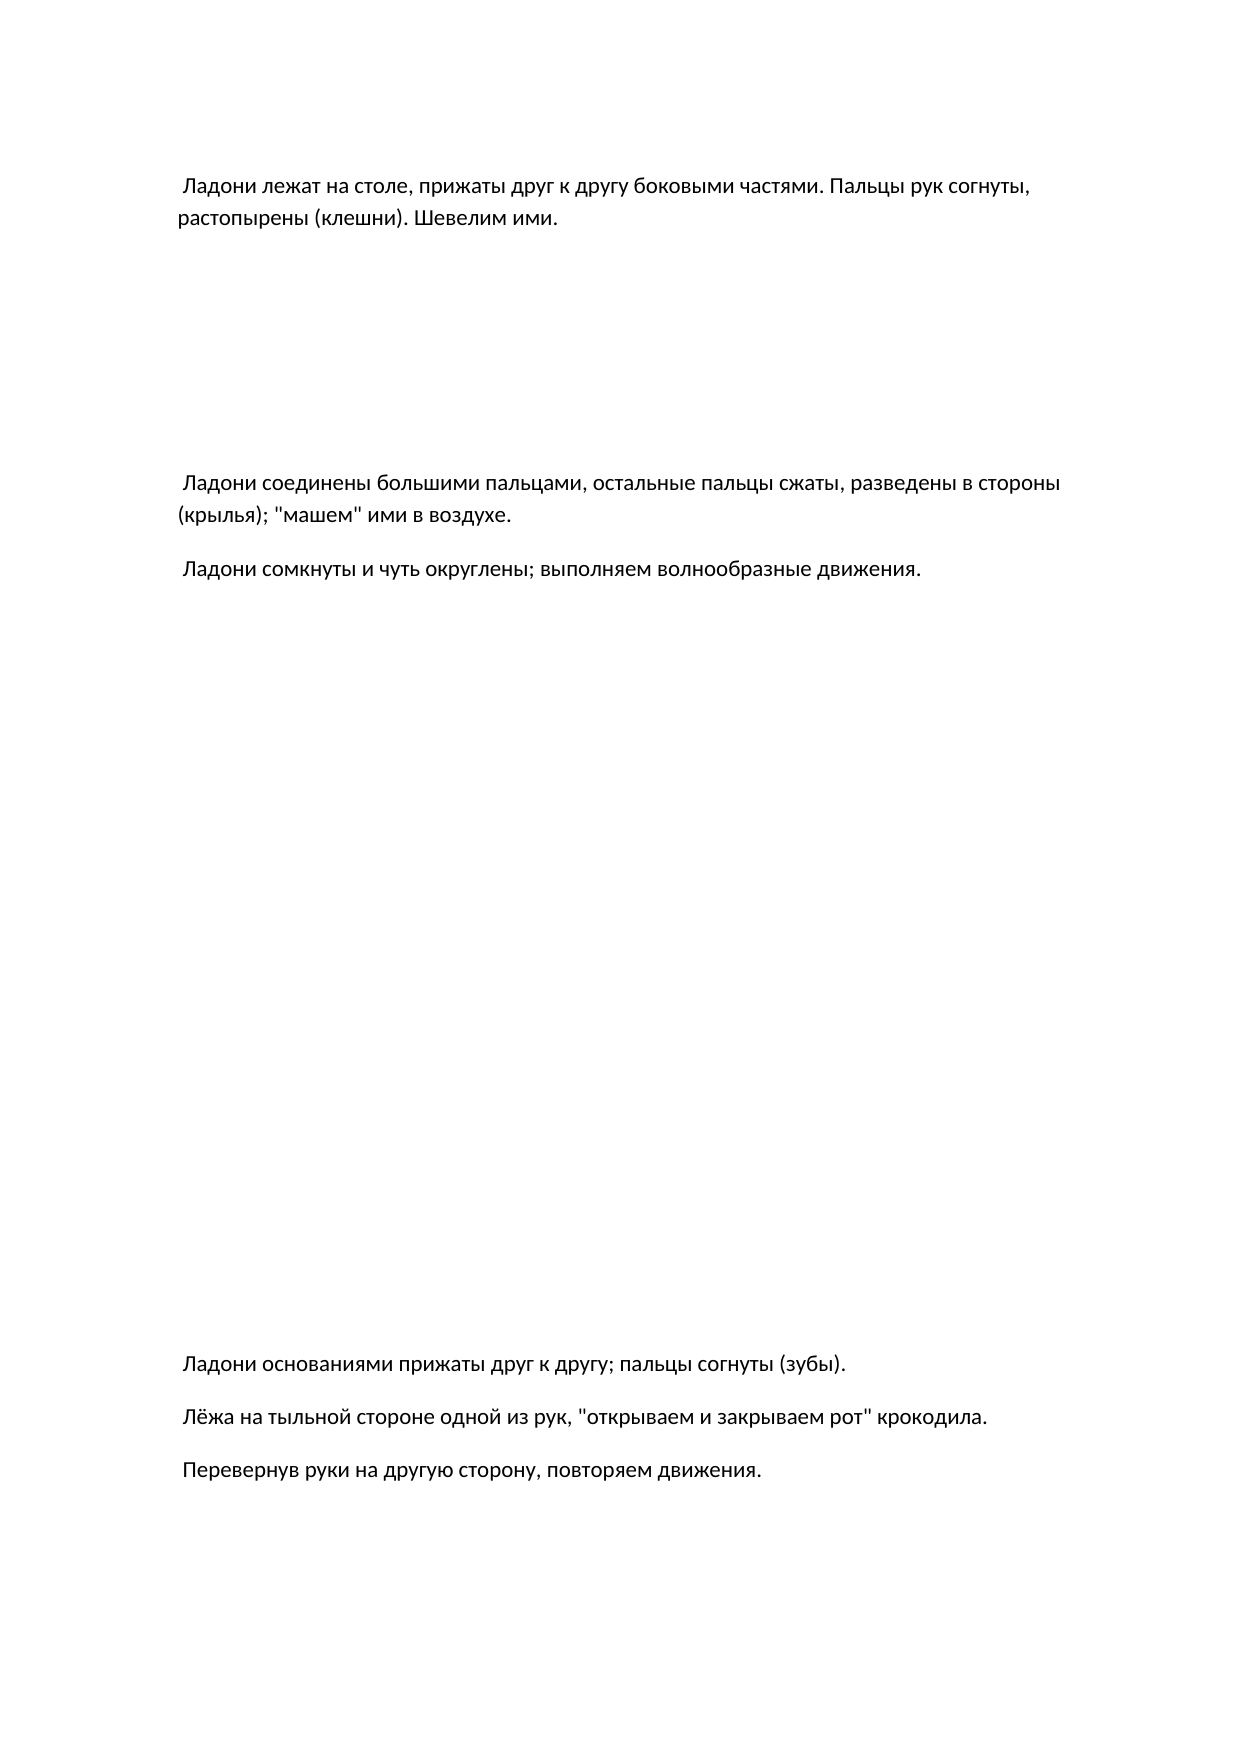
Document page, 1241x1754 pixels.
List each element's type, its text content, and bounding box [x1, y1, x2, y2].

text Ладони основаниями прижаты друг к другу; пальцы согнуты (зубы). [177, 1349, 1152, 1377]
text Ладони сомкнуты и чуть округлены; выполняем волнообразные движения. [177, 554, 1152, 582]
text Ладони лежат на столе, прижаты друг к другу боковыми частями. Пальцы рук согнуты, растопырены (клешни). Шевелим ими. [177, 171, 1152, 231]
text Перевернув руки на другую сторону, повторяем движения. [177, 1455, 1152, 1483]
text Лёжа на тыльной стороне одной из рук, "открываем и закрываем рот" крокодила. [177, 1402, 1152, 1430]
text Ладони соединены большими пальцами, остальные пальцы сжаты, разведены в стороны (крылья); "машем" ими в воздухе. [177, 468, 1152, 529]
